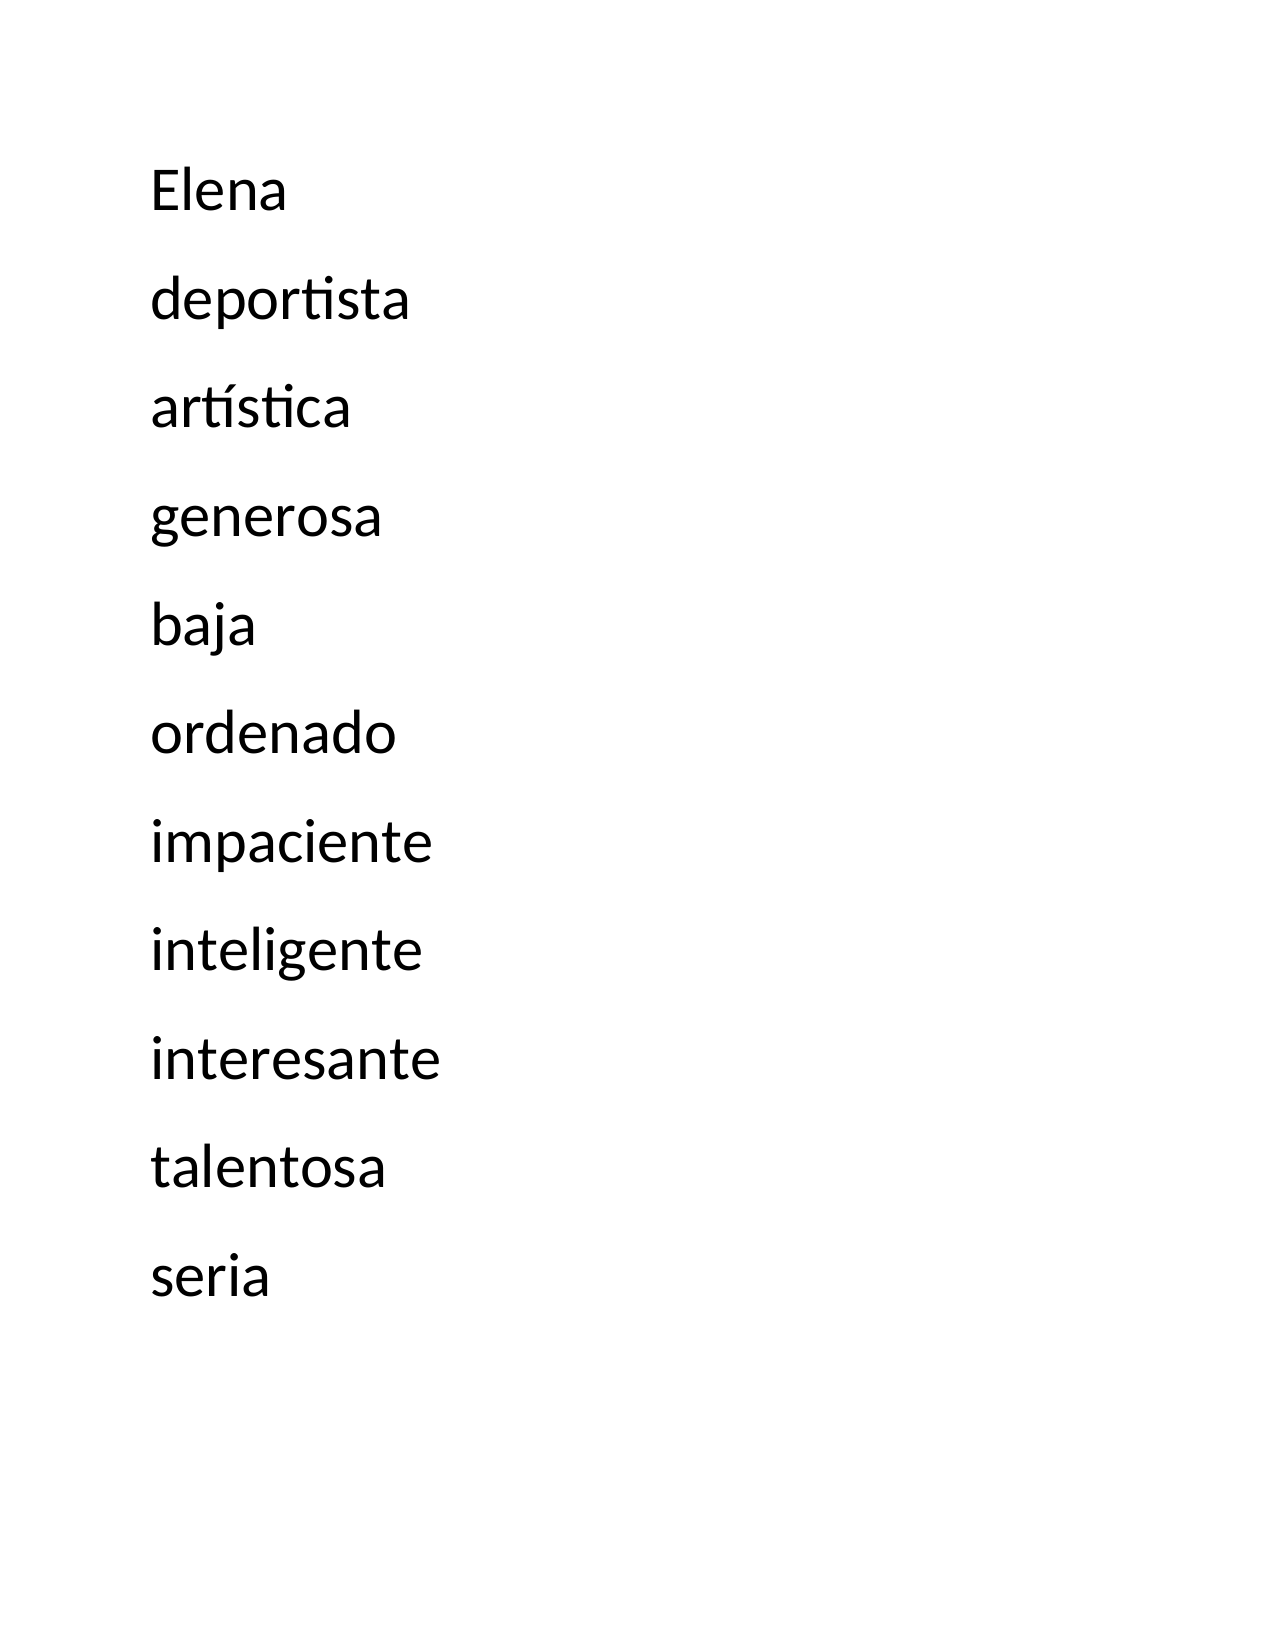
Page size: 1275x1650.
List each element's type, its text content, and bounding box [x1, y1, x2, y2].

text ordenado [150, 693, 1125, 769]
text impaciente [150, 801, 1125, 878]
text generosa [150, 476, 1125, 552]
text inteligente [150, 910, 1125, 986]
text seria [150, 1235, 1125, 1312]
text artística [150, 367, 1125, 443]
text Elena [150, 150, 1125, 226]
text deportista [150, 258, 1125, 335]
text baja [150, 584, 1125, 661]
text talentosa [150, 1127, 1125, 1203]
text interesante [150, 1018, 1125, 1095]
